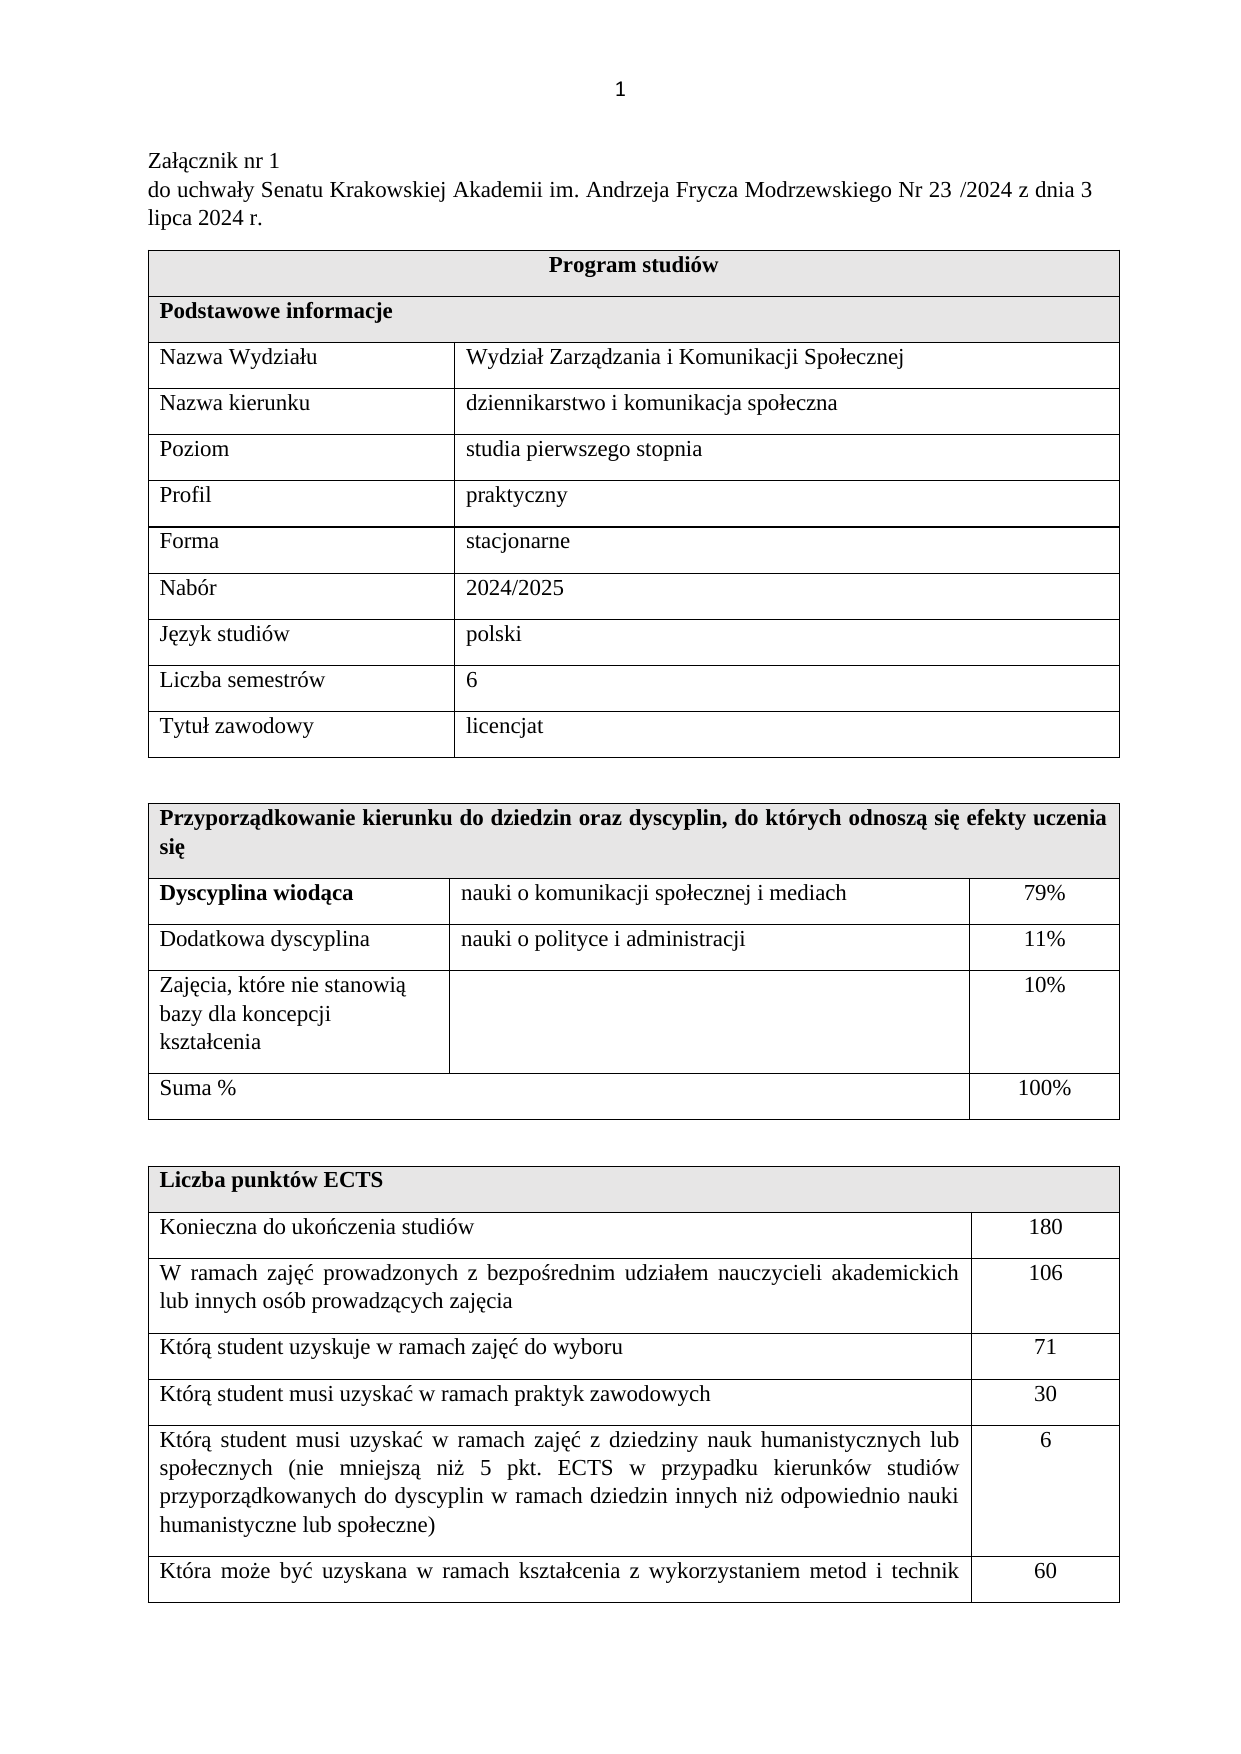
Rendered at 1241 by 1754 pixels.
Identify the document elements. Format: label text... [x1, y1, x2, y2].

table_header Liczba punktów ECTS [149, 1167, 1119, 1212]
table_cell Nazwa kierunku [149, 389, 454, 434]
table_cell Tytuł zawodowy [149, 712, 454, 757]
table_cell 2024/2025 [455, 574, 1119, 619]
table_cell 106 [972, 1259, 1119, 1332]
table_cell Którą student uzyskuje w ramach zajęć do wyboru [149, 1334, 971, 1378]
table_cell 6 [972, 1426, 1119, 1556]
table_cell 6 [455, 666, 1119, 711]
table_cell 10% [970, 971, 1119, 1073]
table_cell Nazwa Wydziału [149, 343, 454, 388]
table_cell Poziom [149, 435, 454, 480]
text Załącznik nr 1 [148, 148, 1093, 174]
table_cell 30 [972, 1380, 1119, 1425]
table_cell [149, 1557, 971, 1602]
table_cell [450, 971, 969, 1073]
table_cell Podstawowe informacje [149, 297, 1119, 342]
table_cell dziennikarstwo i komunikacja społeczna [455, 389, 1119, 434]
table_cell Którą student musi uzyskać w ramach zajęć z dziedziny nauk humanistycznych lub społecznych (nie mniejszą niż 5 pkt. ECTS w przypadku kierunków studiów przyporządkowanych do dyscyplin w ramach dziedzin innych niż odpowiednio nauki humanistyczne lub społeczne) [149, 1426, 971, 1556]
text do uchwały Senatu Krakowskiej Akademii im. Andrzeja Frycza Modrzewskiego Nr 23 /2024 z dnia 3 lipca 2024 r. [148, 176, 1093, 231]
table_cell nauki o polityce i administracji [450, 925, 969, 970]
table_cell praktyczny [455, 481, 1119, 526]
table_cell Forma [149, 528, 454, 573]
table_cell 71 [972, 1334, 1119, 1378]
table_cell Dodatkowa dyscyplina [149, 925, 449, 970]
table_cell 100% [970, 1074, 1119, 1119]
table_header Przyporządkowanie kierunku do dziedzin oraz dyscyplin, do których odnoszą się efekty uczenia się [149, 804, 1119, 878]
table_cell stacjonarne [455, 528, 1119, 573]
table_cell Zajęcia, które nie stanowią bazy dla koncepcji kształcenia [149, 971, 449, 1073]
table_cell Suma % [149, 1074, 969, 1119]
table_cell studia pierwszego stopnia [455, 435, 1119, 480]
table_cell Liczba semestrów [149, 666, 454, 711]
table_cell 180 [972, 1213, 1119, 1258]
table_cell Nabór [149, 574, 454, 619]
table_cell Konieczna do ukończenia studiów [149, 1213, 971, 1258]
table_cell Którą student musi uzyskać w ramach praktyk zawodowych [149, 1380, 971, 1425]
table_header Program studiów [149, 251, 1119, 296]
table_cell nauki o komunikacji społecznej i mediach [450, 879, 969, 924]
table_cell W ramach zajęć prowadzonych z bezpośrednim udziałem nauczycieli akademickich lub innych osób prowadzących zajęcia [149, 1259, 971, 1332]
table_cell 79% [970, 879, 1119, 924]
table_cell Dyscyplina wiodąca [149, 879, 449, 924]
table_cell Profil [149, 481, 454, 526]
table_cell licencjat [455, 712, 1119, 757]
table_cell Wydział Zarządzania i Komunikacji Społecznej [455, 343, 1119, 388]
table_cell Język studiów [149, 620, 454, 665]
table_cell polski [455, 620, 1119, 665]
table_cell 60 [972, 1557, 1119, 1602]
table_cell 11% [970, 925, 1119, 970]
